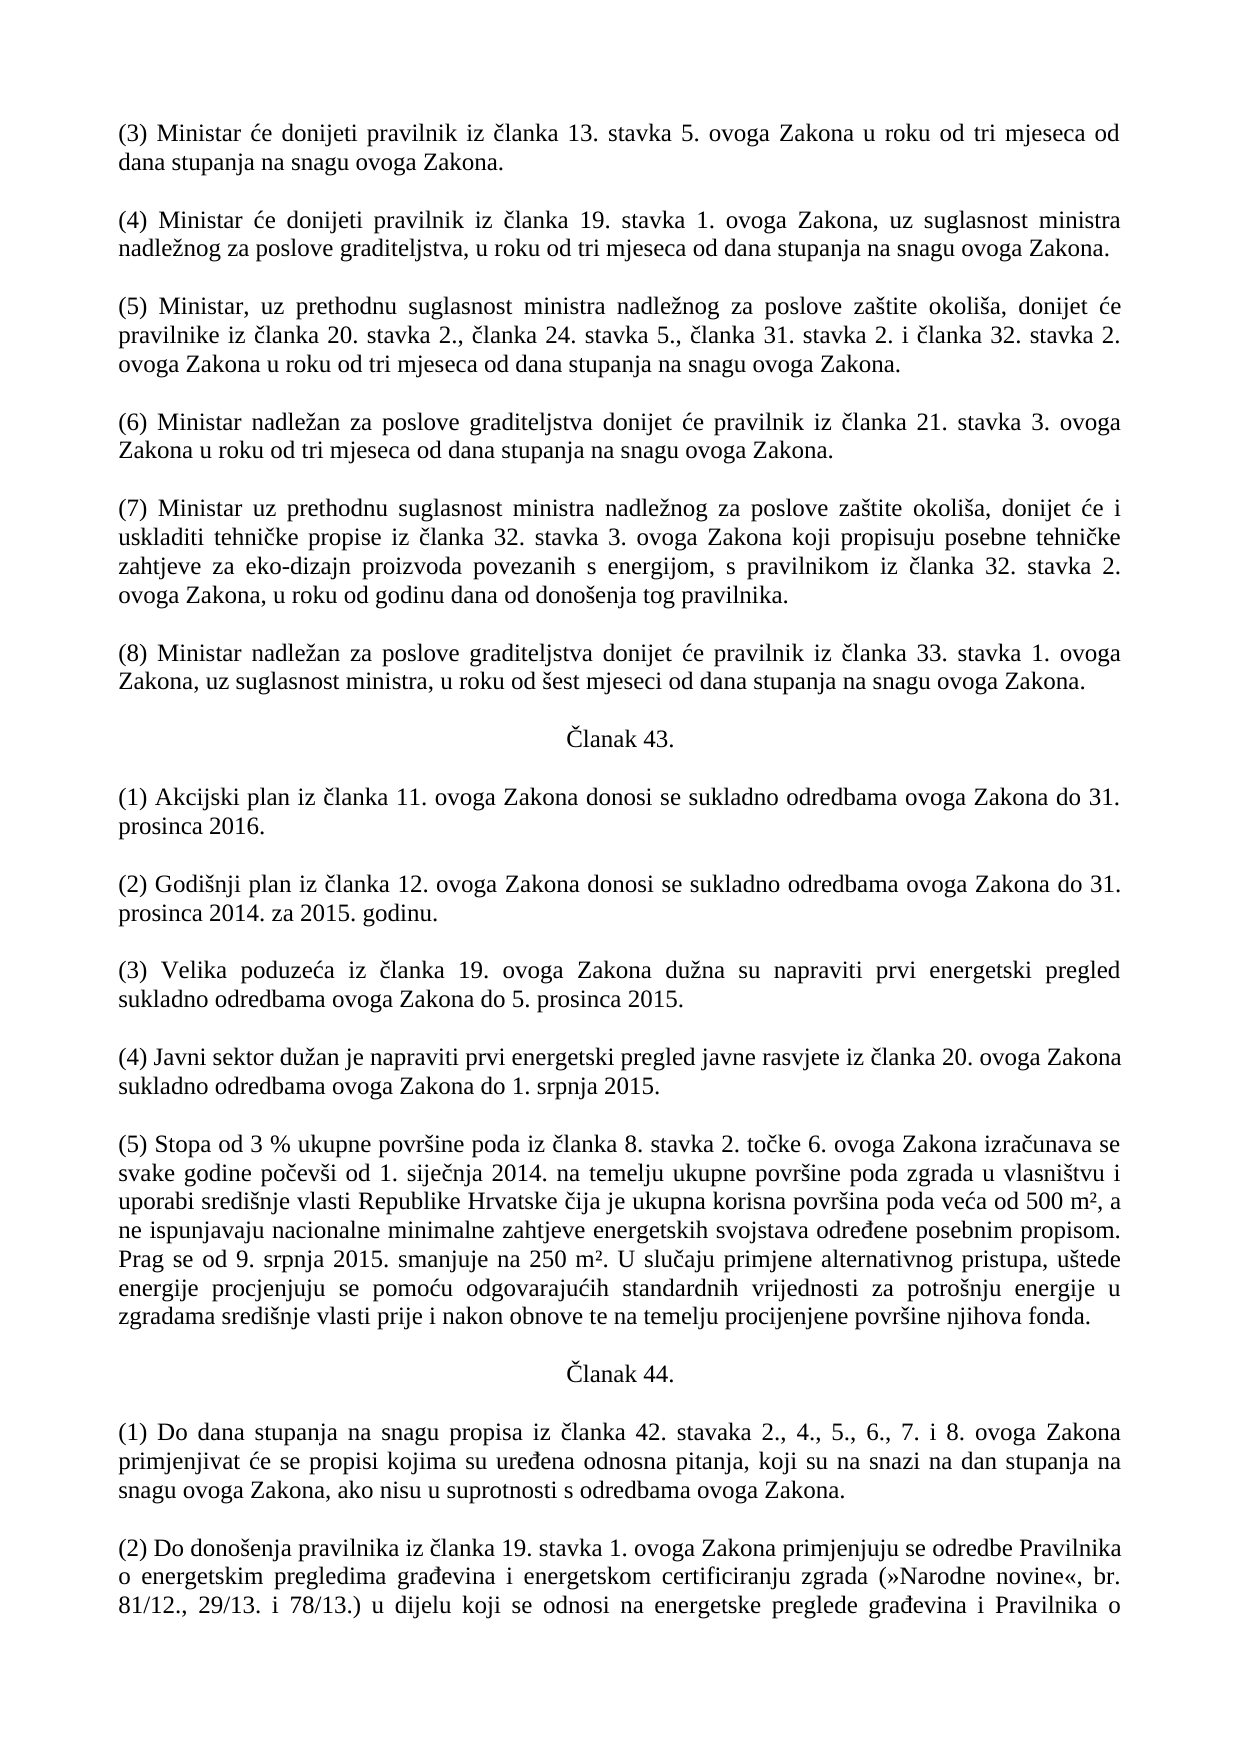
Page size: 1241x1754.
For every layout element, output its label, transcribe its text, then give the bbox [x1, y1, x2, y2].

text (6) Ministar nadležan za poslove graditeljstva donijet će pravilnik iz članka 21. stavka 3. ovoga Zakona u roku od tri mjeseca od dana stupanja na snagu ovoga Zakona. [118, 407, 1122, 464]
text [118, 1533, 1122, 1619]
text (3) Ministar će donijeti pravilnik iz članka 13. stavka 5. ovoga Zakona u roku od tri mjeseca od dana stupanja na snagu ovoga Zakona. [118, 118, 1122, 176]
text (5) Ministar, uz prethodnu suglasnost ministra nadležnog za poslove zaštite okoliša, donijet će pravilnike iz članka 20. stavka 2., članka 24. stavka 5., članka 31. stavka 2. i članka 32. stavka 2. ovoga Zakona u roku od tri mjeseca od dana stupanja na snagu ovoga Zakona. [118, 291, 1122, 378]
text Članak 43. [118, 724, 1122, 753]
text (1) Do dana stupanja na snagu propisa iz članka 42. stavaka 2., 4., 5., 6., 7. i 8. ovoga Zakona primjenjivat će se propisi kojima su uređena odnosna pitanja, koji su na snazi na dan stupanja na snagu ovoga Zakona, ako nisu u suprotnosti s odredbama ovoga Zakona. [118, 1417, 1122, 1503]
text (5) Stopa od 3 % ukupne površine poda iz članka 8. stavka 2. točke 6. ovoga Zakona izračunava se svake godine počevši od 1. siječnja 2014. na temelju ukupne površine poda zgrada u vlasništvu i uporabi središnje vlasti Republike Hrvatske čija je ukupna korisna površina poda veća od 500 m², a ne ispunjavaju nacionalne minimalne zahtjeve energetskih svojstava određene posebnim propisom. Prag se od 9. srpnja 2015. smanjuje na 250 m². U slučaju primjene alternativnog pristupa, uštede energije procjenjuju se pomoću odgovarajućih standardnih vrijednosti za potrošnju energije u zgradama središnje vlasti prije i nakon obnove te na temelju procijenjene površine njihova fonda. [118, 1129, 1122, 1330]
text (1) Akcijski plan iz članka 11. ovoga Zakona donosi se sukladno odredbama ovoga Zakona do 31. prosinca 2016. [118, 782, 1122, 840]
text (4) Javni sektor dužan je napraviti prvi energetski pregled javne rasvjete iz članka 20. ovoga Zakona sukladno odredbama ovoga Zakona do 1. srpnja 2015. [118, 1042, 1122, 1100]
text (4) Ministar će donijeti pravilnik iz članka 19. stavka 1. ovoga Zakona, uz suglasnost ministra nadležnog za poslove graditeljstva, u roku od tri mjeseca od dana stupanja na snagu ovoga Zakona. [118, 205, 1122, 262]
text (7) Ministar uz prethodnu suglasnost ministra nadležnog za poslove zaštite okoliša, donijet će i uskladiti tehničke propise iz članka 32. stavka 3. ovoga Zakona koji propisuju posebne tehničke zahtjeve za eko-dizajn proizvoda povezanih s energijom, s pravilnikom iz članka 32. stavka 2. ovoga Zakona, u roku od godinu dana od donošenja tog pravilnika. [118, 493, 1122, 608]
text Članak 44. [118, 1359, 1122, 1388]
text (3) Velika poduzeća iz članka 19. ovoga Zakona dužna su napraviti prvi energetski pregled sukladno odredbama ovoga Zakona do 5. prosinca 2015. [118, 956, 1122, 1013]
text (2) Godišnji plan iz članka 12. ovoga Zakona donosi se sukladno odredbama ovoga Zakona do 31. prosinca 2014. za 2015. godinu. [118, 869, 1122, 926]
text (8) Ministar nadležan za poslove graditeljstva donijet će pravilnik iz članka 33. stavka 1. ovoga Zakona, uz suglasnost ministra, u roku od šest mjeseci od dana stupanja na snagu ovoga Zakona. [118, 638, 1122, 695]
